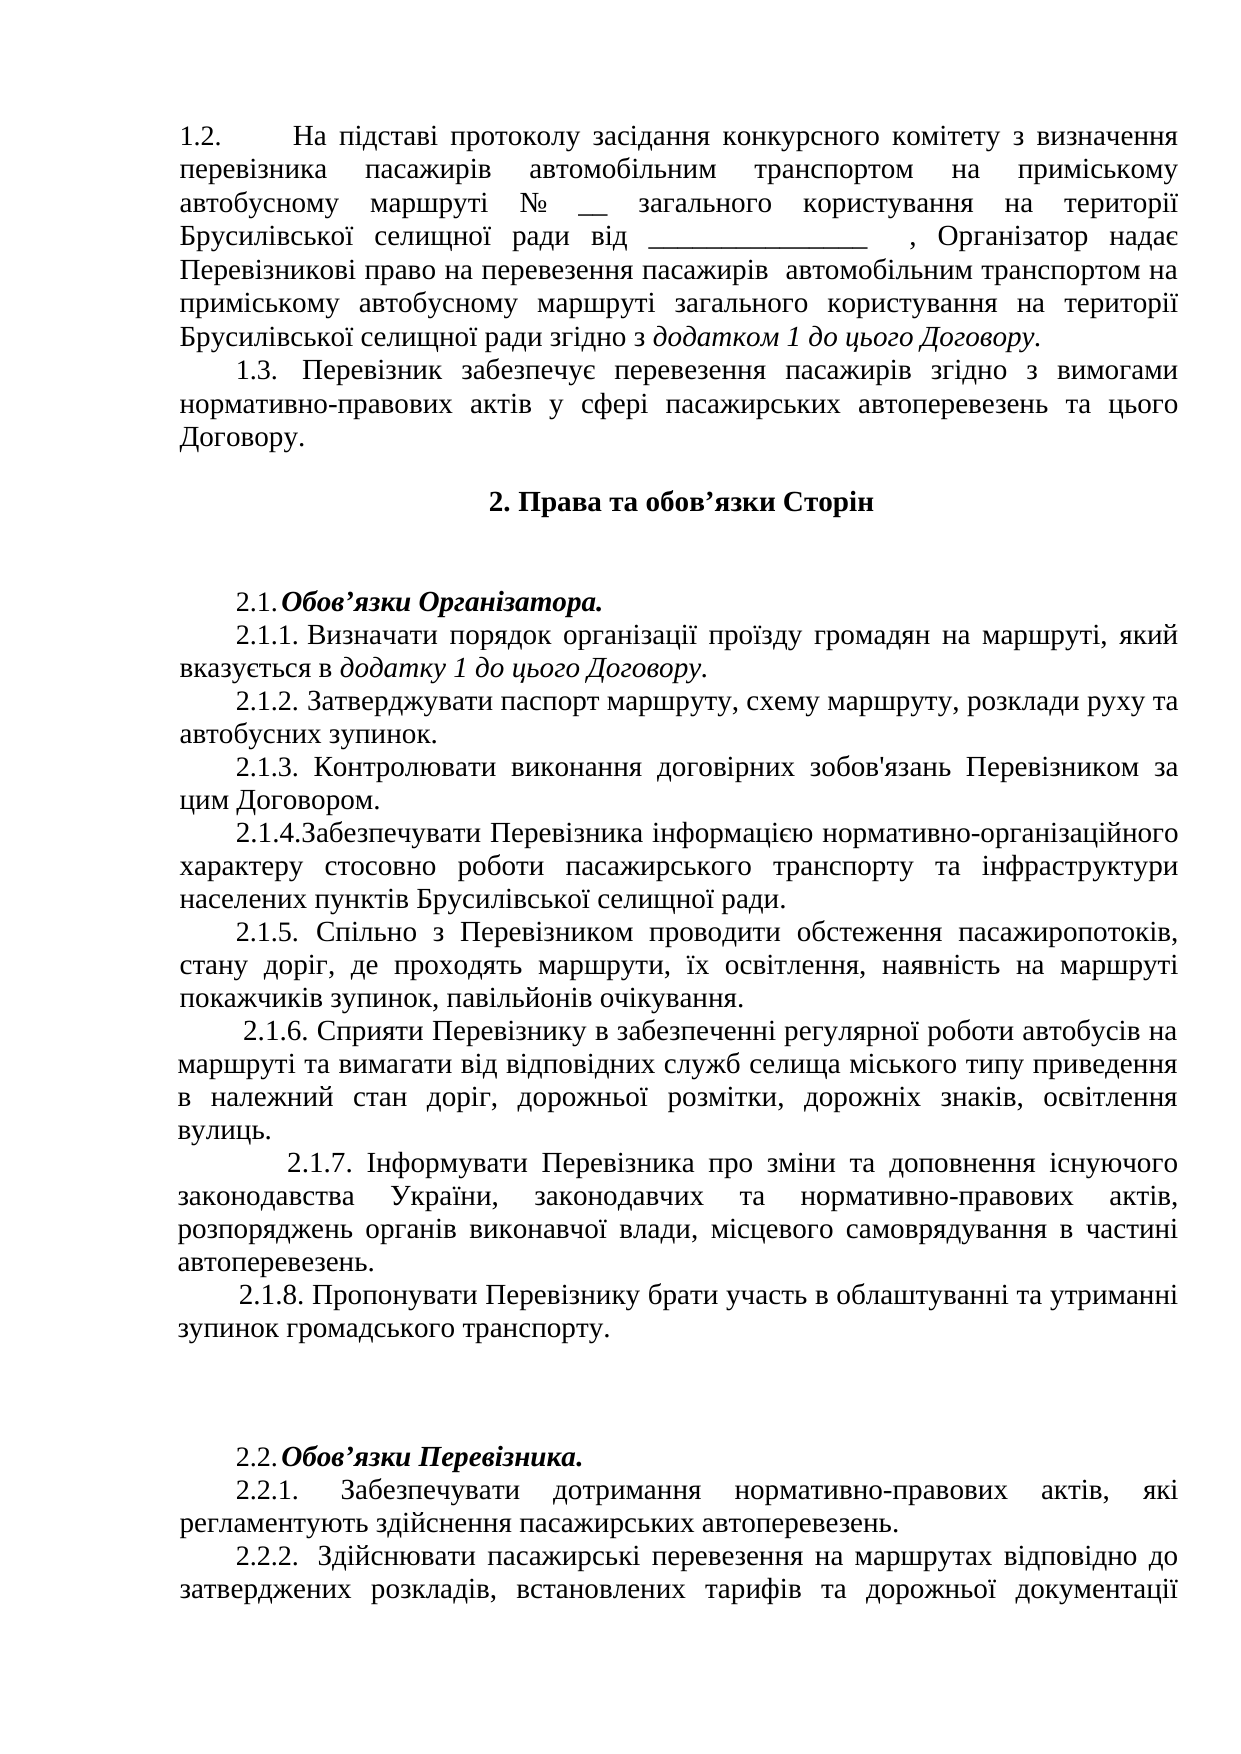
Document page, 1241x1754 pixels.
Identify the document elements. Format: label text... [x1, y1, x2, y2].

list Затверджувати паспорт маршруту, схему маршруту, розклади руху та автобусних зупинок. [179, 684, 1179, 750]
list Перевізник забезпечує перевезення пасажирів згідно з вимогами нормативно-правових актів у сфері пасажирських автоперевезень та цього Договору. [179, 353, 1179, 453]
list Обов’язки Організатора. [179, 585, 1181, 618]
text 2.1.8. Пропонувати Перевізнику брати участь в облаштуванні та утриманні зупинок громадського транспорту. [177, 1278, 1179, 1344]
list Контролювати виконання договірних зобов'язань Перевізником за цим Договором. [179, 750, 1179, 816]
text 2.1.6. Сприяти Перевізнику в забезпеченні регулярної роботи автобусів на маршруті та вимагати від відповідних служб селища міського типу приведення в належний стан доріг, дорожньої розмітки, дорожніх знаків, освітлення вулиць. [177, 1014, 1179, 1146]
text 2.1.7. Інформувати Перевізника про зміни та доповнення існуючого законодавства України, законодавчих та нормативно-правових актів, розпоряджень органів виконавчої влади, місцевого самоврядування в частині автоперевезень. [177, 1146, 1179, 1278]
list Спільно з Перевізником проводити обстеження пасажиропотоків, стану доріг, де проходять маршрути, їх освітлення, наявність на маршруті покажчиків зупинок, павільйонів очікування. [179, 915, 1179, 1014]
list Права та обов’язки Сторін [181, 489, 1181, 517]
text 2.1.4.Забезпечувати Перевізника інформацією нормативно-організаційного характеру стосовно роботи пасажирського транспорту та інфраструктури населених пунктів Брусилівської селищної ради. [179, 816, 1179, 915]
list Визначати порядок організації проїзду громадян на маршруті, який вказується в додатку 1 до цього Договору. [179, 618, 1179, 684]
list Забезпечувати дотримання нормативно-правових актів, які регламентують здійснення пасажирських автоперевезень. [179, 1473, 1179, 1539]
list Обов’язки Перевізника. [179, 1440, 1181, 1473]
list На підставі протоколу засідання конкурсного комітету з визначення перевізника пасажирів автомобільним транспортом на приміському автобусному маршруті № __ загального користування на території Брусилівської селищної ради від _______________ , Організатор надає Перевізникові право на перевезення пасажирів автомобільним транспортом на приміському автобусному маршруті загального користування на території Брусилівської селищної ради згідно з додатком 1 до цього Договору. [179, 118, 1179, 353]
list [179, 1539, 1179, 1605]
